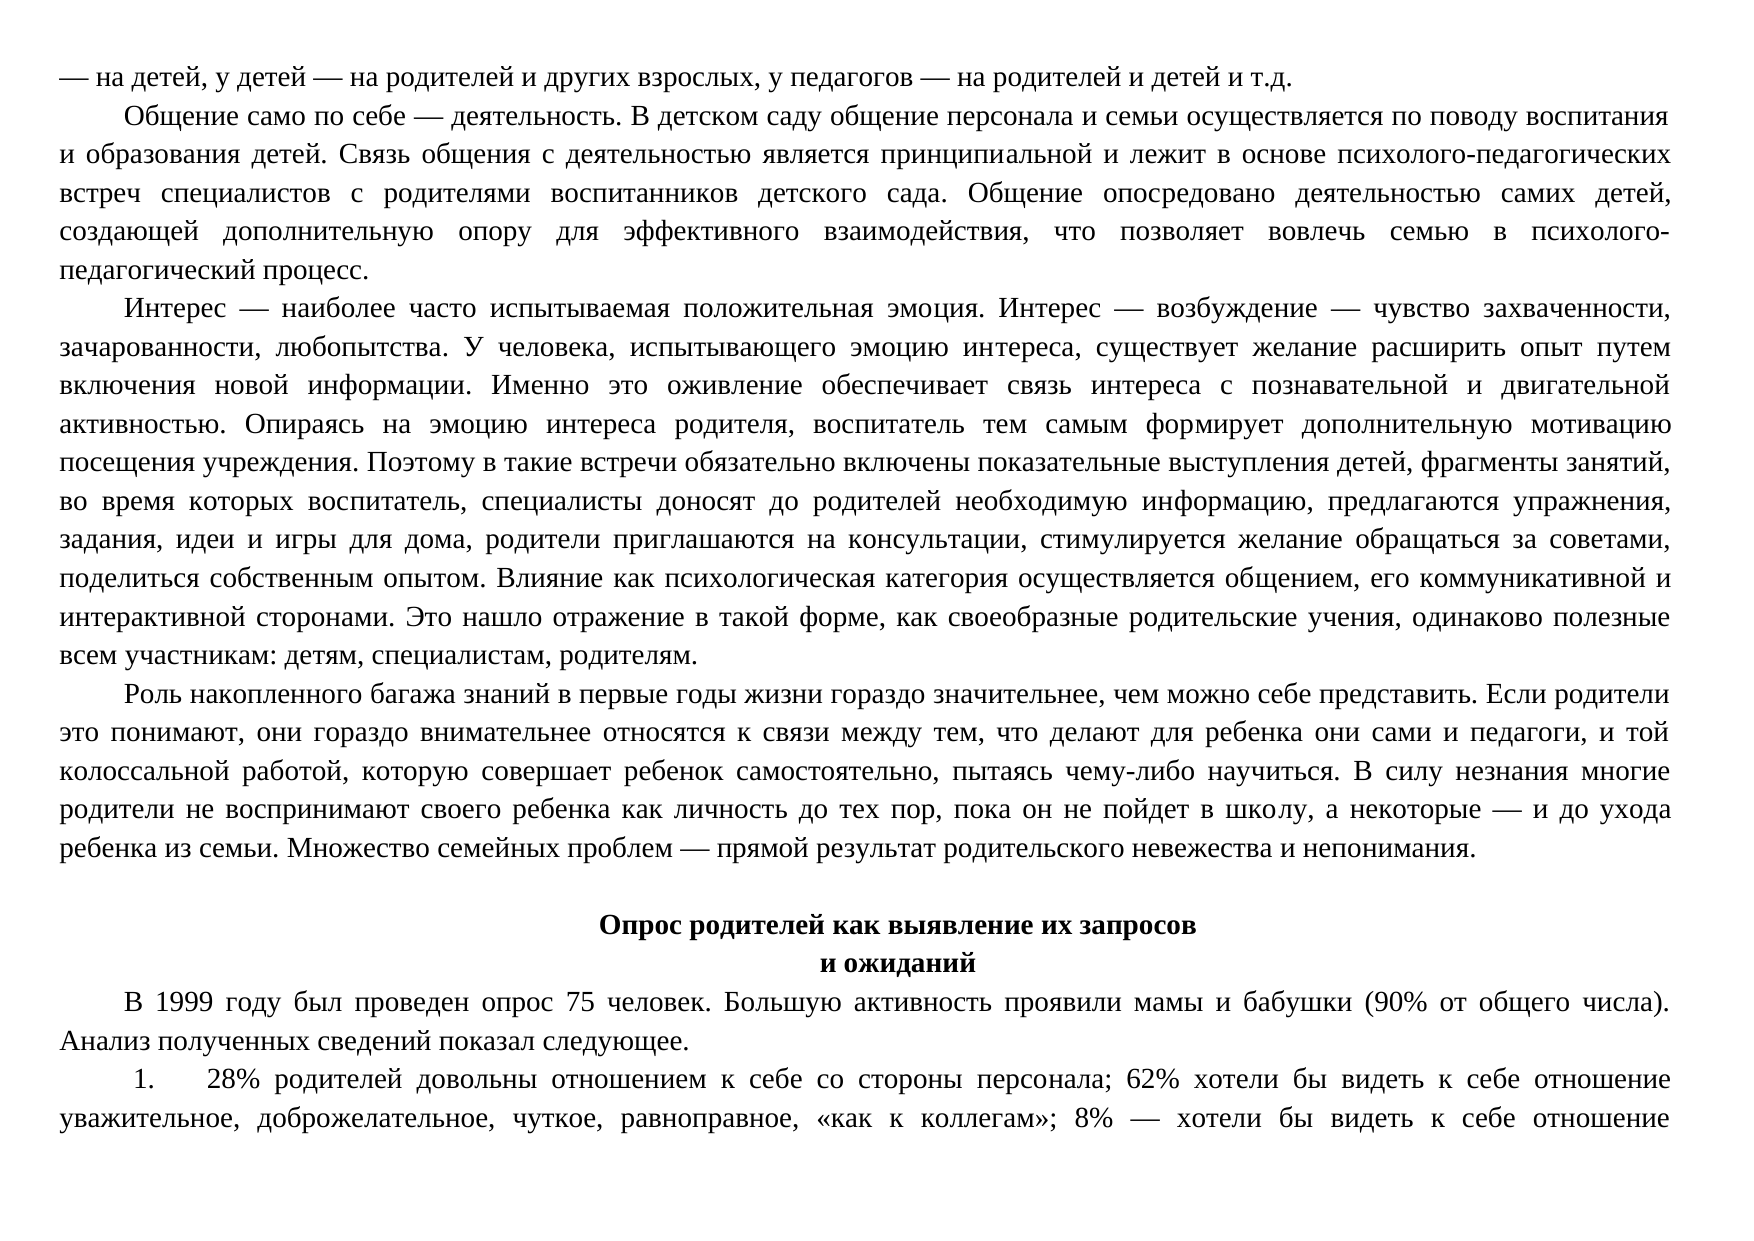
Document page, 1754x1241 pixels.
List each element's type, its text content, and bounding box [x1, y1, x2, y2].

text Общение само по себе — деятельность. В детском саду общение персонала и семьи осуществляется по поводу воспитания и образования детей. Связь общения с деятельностью является принципиальной и лежит в основе психолого-педагогических встреч специалистов с родителями воспитанников детского сада. Общение опосредовано деятельностью самих детей, создающей дополнительную опору для эффективного взаимодействия, что позволяет вовлечь семью в психолого-педагогический процесс. [59, 98, 1672, 285]
text Роль накопленного багажа знаний в первые годы жизни гораздо значительнее, чем можно себе представить. Если родители это понимают, они гораздо внимательнее относятся к связи между тем, что делают для ребенка они сами и педагоги, и той колоссальной работой, которую совершает ребенок самостоятельно, пытаясь чему-либо научиться. В силу незнания многие родители не воспринимают своего ребенка как личность до тех пор, пока он не пойдет в школу, а некоторые — и до ухода ребенка из семьи. Множество семейных проблем — прямой результат родительского невежества и непонимания. [59, 676, 1672, 863]
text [59, 59, 1672, 93]
text Опрос родителей как выявление их запросов [59, 907, 1672, 941]
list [59, 1061, 1672, 1133]
text В 1999 году был проведен опрос 75 человек. Большую активность проявили мамы и бабушки (90% от общего числа). Анализ полученных сведений показал следующее. [59, 984, 1672, 1056]
text Интерес — наиболее часто испытываемая положительная эмоция. Интерес — возбуждение — чувство захваченности, зачарованности, любопытства. У человека, испытывающего эмоцию интереса, существует желание расширить опыт путем включения новой информации. Именно это оживление обеспечивает связь интереса с познавательной и двигательной активностью. Опираясь на эмоцию интереса родителя, воспитатель тем самым формирует дополнительную мотивацию посещения учреждения. Поэтому в такие встречи обязательно включены показательные выступления детей, фрагменты занятий, во время которых воспитатель, специалисты доносят до родителей необходимую информацию, предлагаются упражнения, задания, идеи и игры для дома, родители приглашаются на консультации, стимулируется желание обращаться за советами, поделиться собственным опытом. Влияние как психологическая категория осуществляется общением, его коммуникативной и интерактивной сторонами. Это нашло отражение в такой форме, как своеобразные родительские учения, одинаково полезные всем участникам: детям, специалистам, родителям. [59, 290, 1672, 671]
text и ожиданий [59, 946, 1672, 979]
